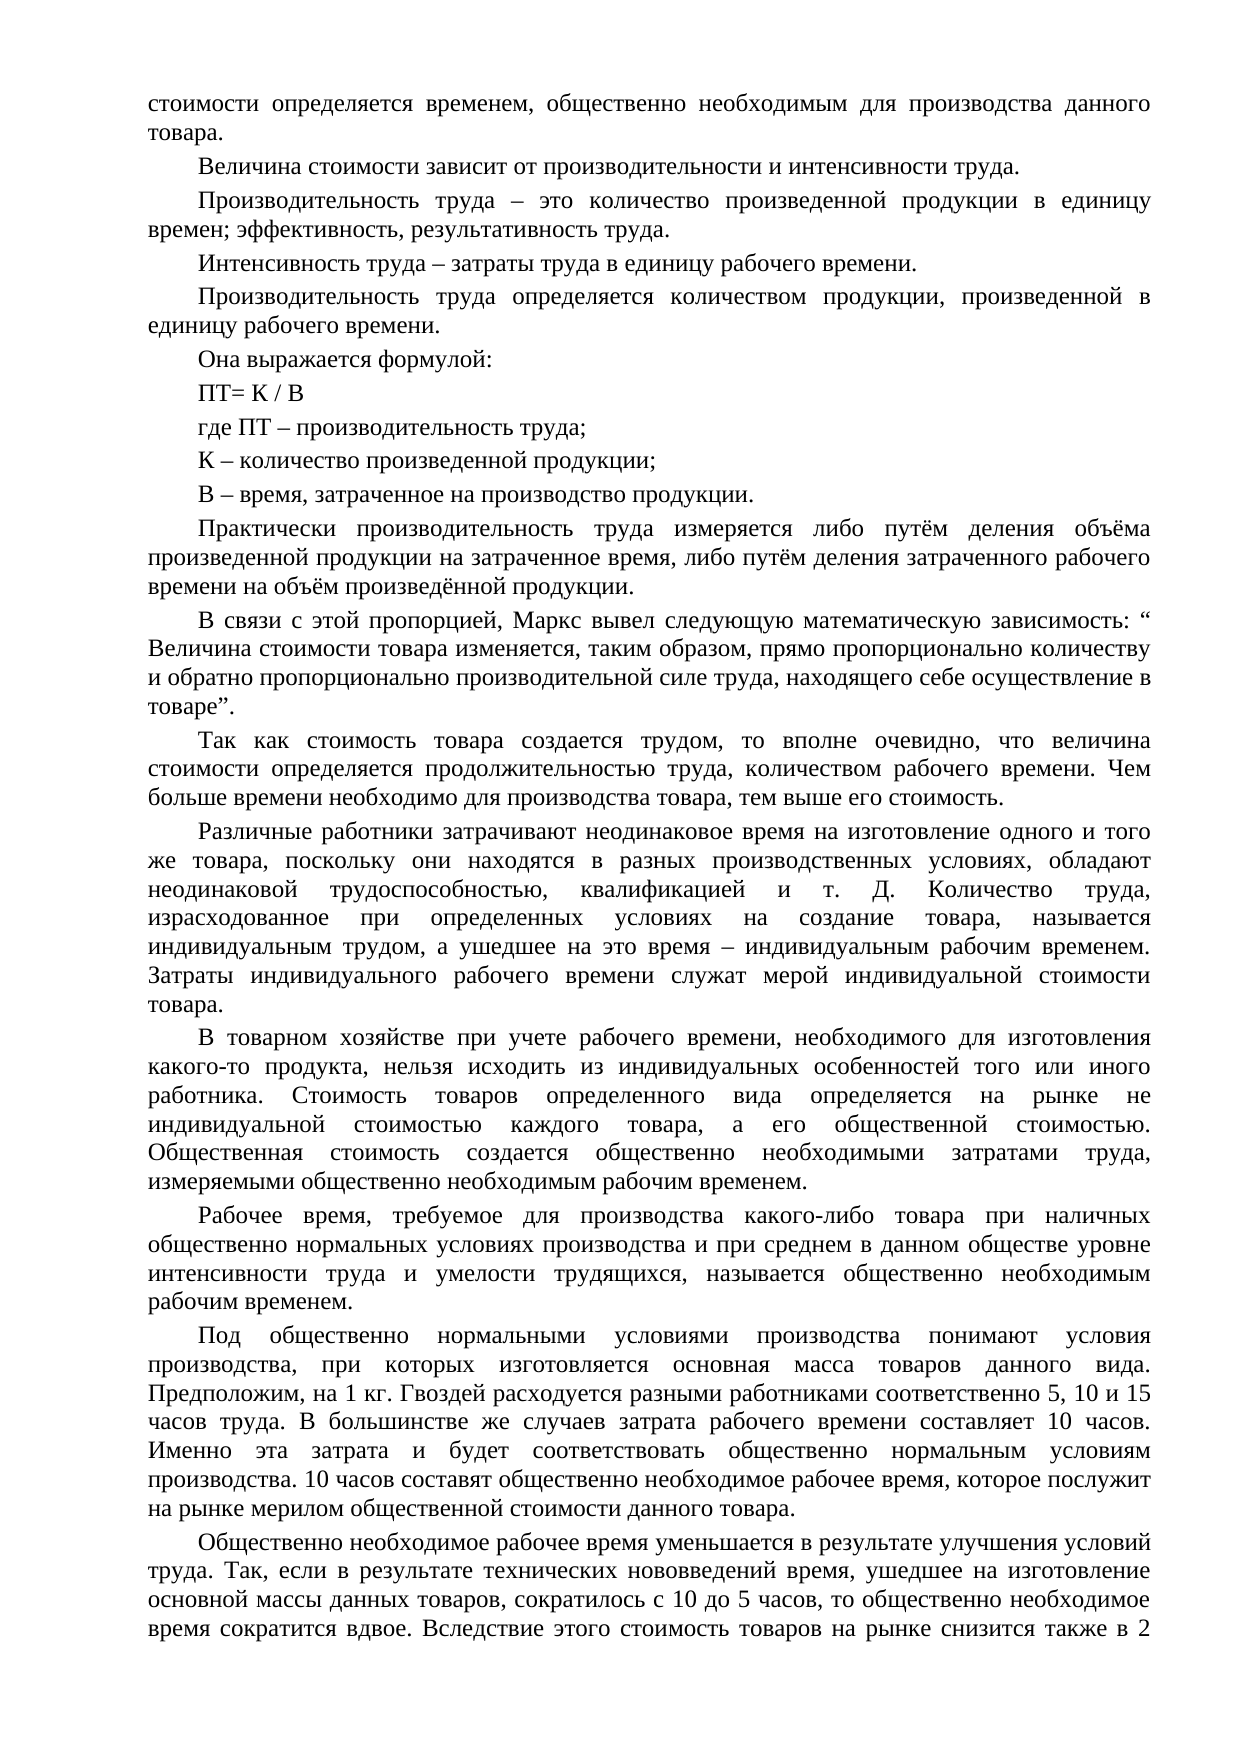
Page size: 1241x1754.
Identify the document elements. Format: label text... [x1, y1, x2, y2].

text Интенсивность труда – затраты труда в единицу рабочего времени. [148, 248, 1152, 276]
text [148, 88, 1152, 146]
text Практически производительность труда измеряется либо путём деления объёма произведенной продукции на затраченное время, либо путём деления затраченного рабочего времени на объём произведённой продукции. [148, 513, 1152, 599]
text Производительность труда – это количество произведенной продукции в единицу времен; эффективность, результативность труда. [148, 185, 1152, 242]
text Так как стоимость товара создается трудом, то вполне очевидно, что величина стоимости определяется продолжительностью труда, количеством рабочего времени. Чем больше времени необходимо для производства товара, тем выше его стоимость. [148, 725, 1152, 811]
text Она выражается формулой: [148, 344, 1152, 373]
text В товарном хозяйстве при учете рабочего времени, необходимого для изготовления какого-то продукта, нельзя исходить из индивидуальных особенностей того или иного работника. Стоимость товаров определенного вида определяется на рынке не индивидуальной стоимостью каждого товара, а его общественной стоимостью. Общественная стоимость создается общественно необходимыми затратами труда, измеряемыми общественно необходимым рабочим временем. [148, 1022, 1152, 1195]
text Рабочее время, требуемое для производства какого-либо товара при наличных общественно нормальных условиях производства и при среднем в данном обществе уровне интенсивности труда и умелости трудящихся, называется общественно необходимым рабочим временем. [148, 1200, 1152, 1315]
text Производительность труда определяется количеством продукции, произведенной в единицу рабочего времени. [148, 281, 1152, 339]
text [148, 1527, 1152, 1642]
text В связи с этой пропорцией, Маркс вывел следующую математическую зависимость: “ Величина стоимости товара изменяется, таким образом, прямо пропорционально количеству и обратно пропорционально производительной силе труда, находящего себе осуществление в товаре”. [148, 605, 1152, 720]
text Различные работники затрачивают неодинаковое время на изготовление одного и того же товара, поскольку они находятся в разных производственных условиях, обладают неодинаковой трудоспособностью, квалификацией и т. Д. Количество труда, израсходованное при определенных условиях на создание товара, называется индивидуальным трудом, а ушедшее на это время – индивидуальным рабочим временем. Затраты индивидуального рабочего времени служат мерой индивидуальной стоимости товара. [148, 816, 1152, 1017]
text ПТ= К / В [148, 378, 1152, 407]
text К – количество произведенной продукции; [148, 446, 1152, 474]
text В – время, затраченное на производство продукции. [148, 479, 1152, 508]
text Под общественно нормальными условиями производства понимают условия производства, при которых изготовляется основная масса товаров данного вида. Предположим, на 1 кг. Гвоздей расходуется разными работниками соответственно 5, 10 и 15 часов труда. В большинстве же случаев затрата рабочего времени составляет 10 часов. Именно эта затрата и будет соответствовать общественно нормальным условиям производства. 10 часов составят общественно необходимое рабочее время, которое послужит на рынке мерилом общественной стоимости данного товара. [148, 1320, 1152, 1521]
text Величина стоимости зависит от производительности и интенсивности труда. [148, 151, 1152, 180]
text где ПТ – производительность труда; [148, 412, 1152, 441]
